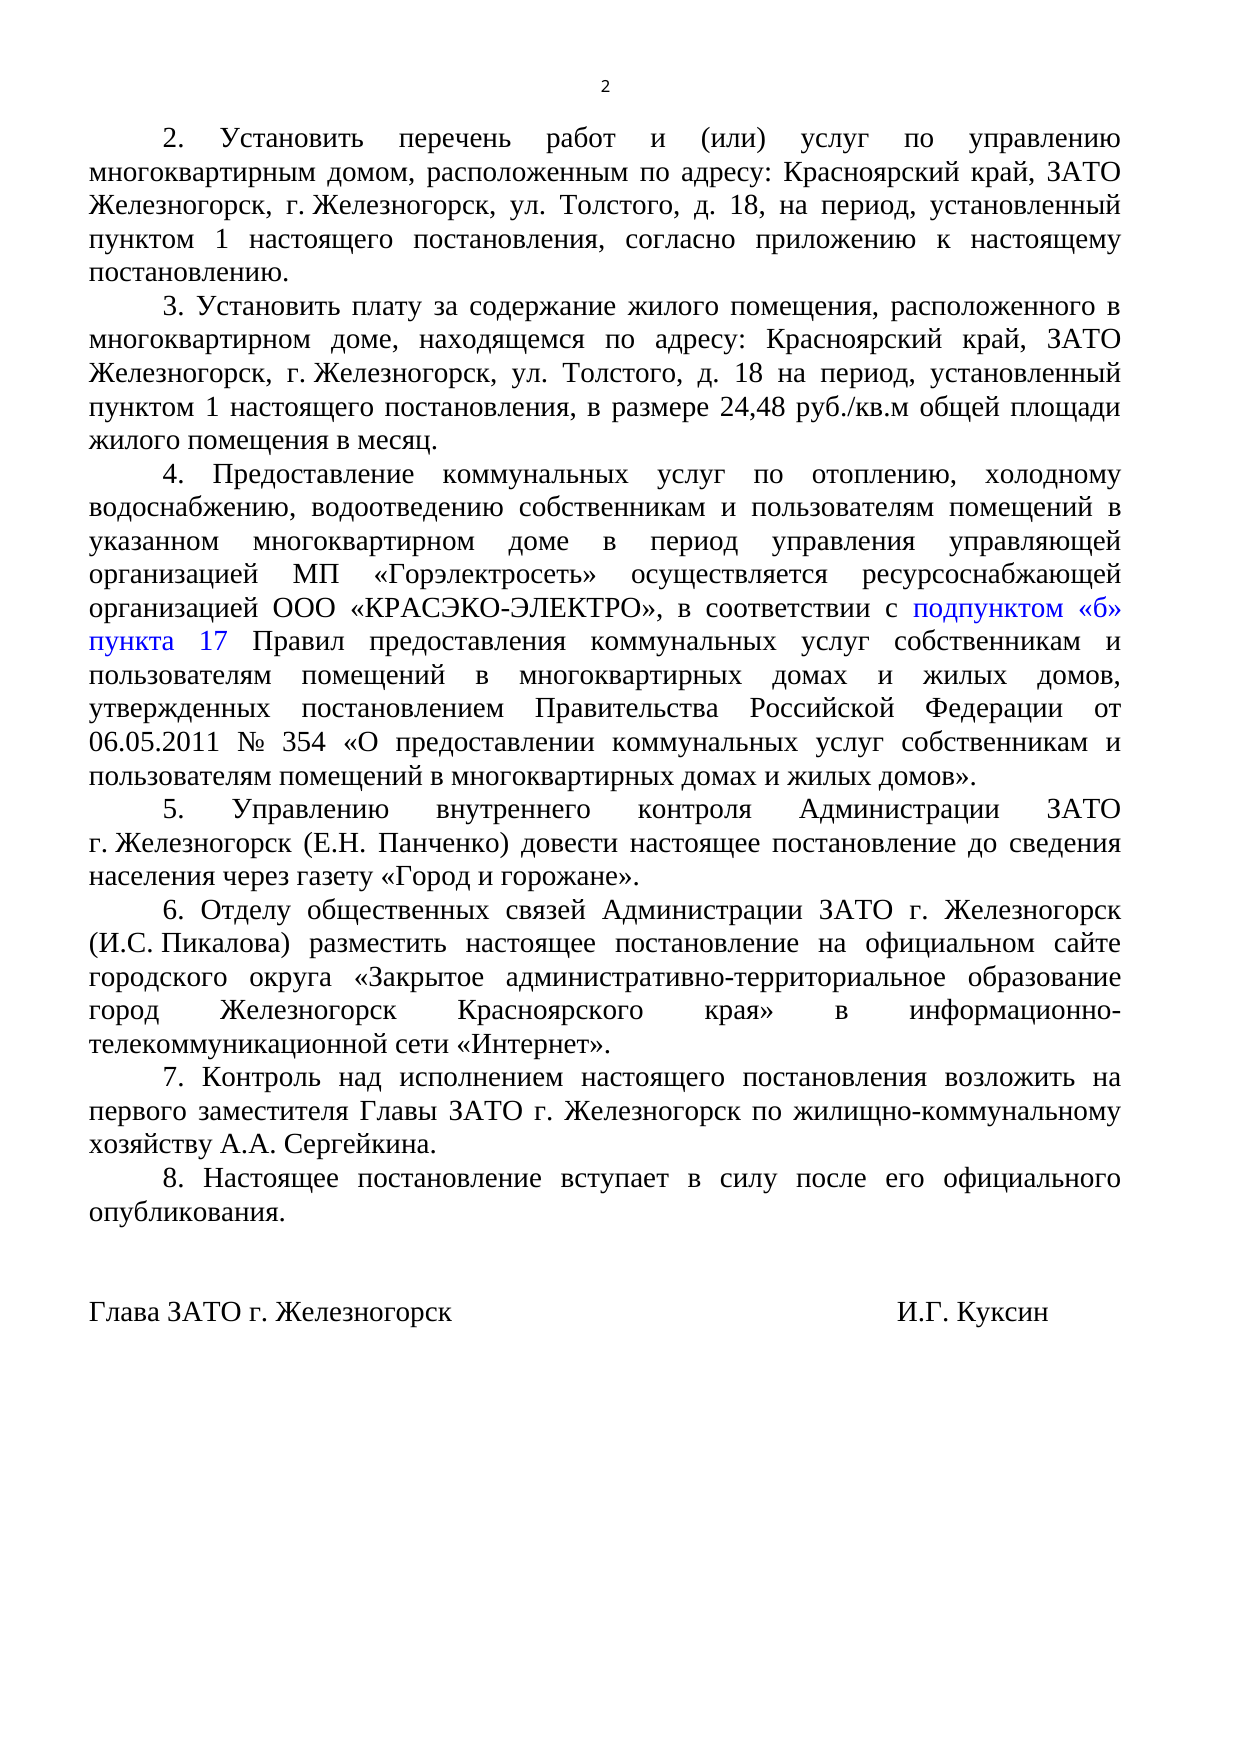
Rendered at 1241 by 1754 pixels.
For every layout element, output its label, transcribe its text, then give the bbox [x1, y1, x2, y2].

text 4. Предоставление коммунальных услуг по отоплению, холодному водоснабжению, водоотведению собственникам и пользователям помещений в указанном многоквартирном доме в период управления управляющей организацией МП «Горэлектросеть» осуществляется ресурсоснабжающей организацией ООО «КРАСЭКО-ЭЛЕКТРО», в соответствии с подпунктом «б» пункта 17 Правил предоставления коммунальных услуг собственникам и пользователям помещений в многоквартирных домах и жилых домов, утвержденных постановлением Правительства Российской Федерации от 06.05.2011 № 354 «О предоставлении коммунальных услуг собственникам и пользователям помещений в многоквартирных домах и жилых домов». [89, 456, 1122, 791]
text 7. Контроль над исполнением настоящего постановления возложить на первого заместителя Главы ЗАТО г. Железногорск по жилищно-коммунальному хозяйству А.А. Сергейкина. [89, 1059, 1122, 1160]
title 5. Управлению внутреннего контроля Администрации ЗАТО г. Железногорск (Е.Н. Панченко) довести настоящее постановление до сведения населения через газету «Город и горожане». [89, 791, 1122, 892]
title 2. Установить перечень работ и (или) услуг по управлению многоквартирным домом, расположенным по адресу: Красноярский край, ЗАТО Железногорск, г. Железногорск, ул. Толстого, д. 18, на период, установленный пунктом 1 настоящего постановления, согласно приложению к настоящему постановлению. [89, 120, 1122, 288]
text 8. Настоящее постановление вступает в силу после его официального опубликования. [89, 1160, 1122, 1227]
text Глава ЗАТО г. Железногорск И.Г. Куксин [89, 1294, 1122, 1328]
text 6. Отделу общественных связей Администрации ЗАТО г. Железногорск (И.С. Пикалова) разместить настоящее постановление на официальном сайте городского округа «Закрытое административно-территориальное образование город Железногорск Красноярского края» в информационно-телекоммуникационной сети «Интернет». [89, 892, 1122, 1059]
text 3. Установить плату за содержание жилого помещения, расположенного в многоквартирном доме, находящемся по адресу: Красноярский край, ЗАТО Железногорск, г. Железногорск, ул. Толстого, д. 18 на период, установленный пунктом 1 настоящего постановления, в размере 24,48 руб./кв.м общей площади жилого помещения в месяц. [89, 288, 1122, 456]
